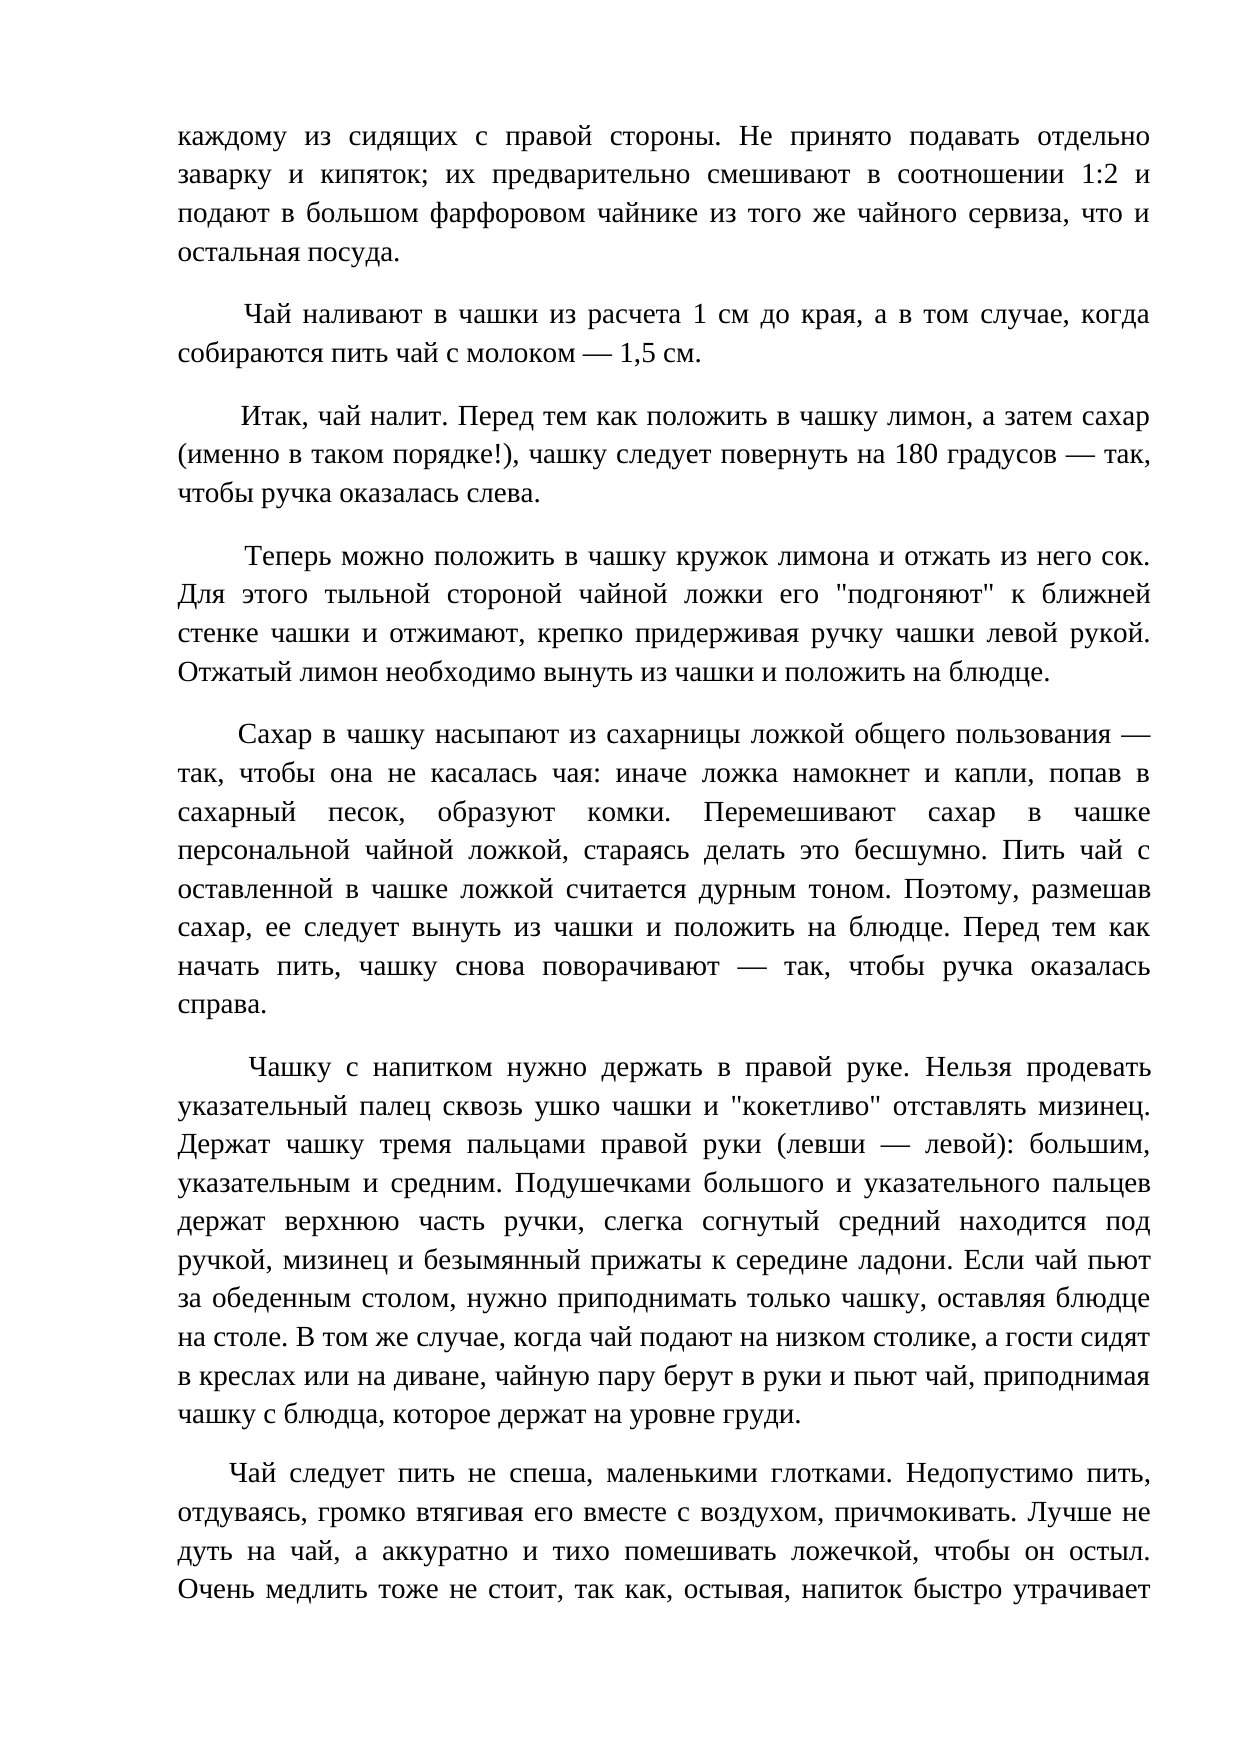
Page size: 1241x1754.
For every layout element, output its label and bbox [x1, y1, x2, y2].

table_header [177, 118, 1152, 1605]
